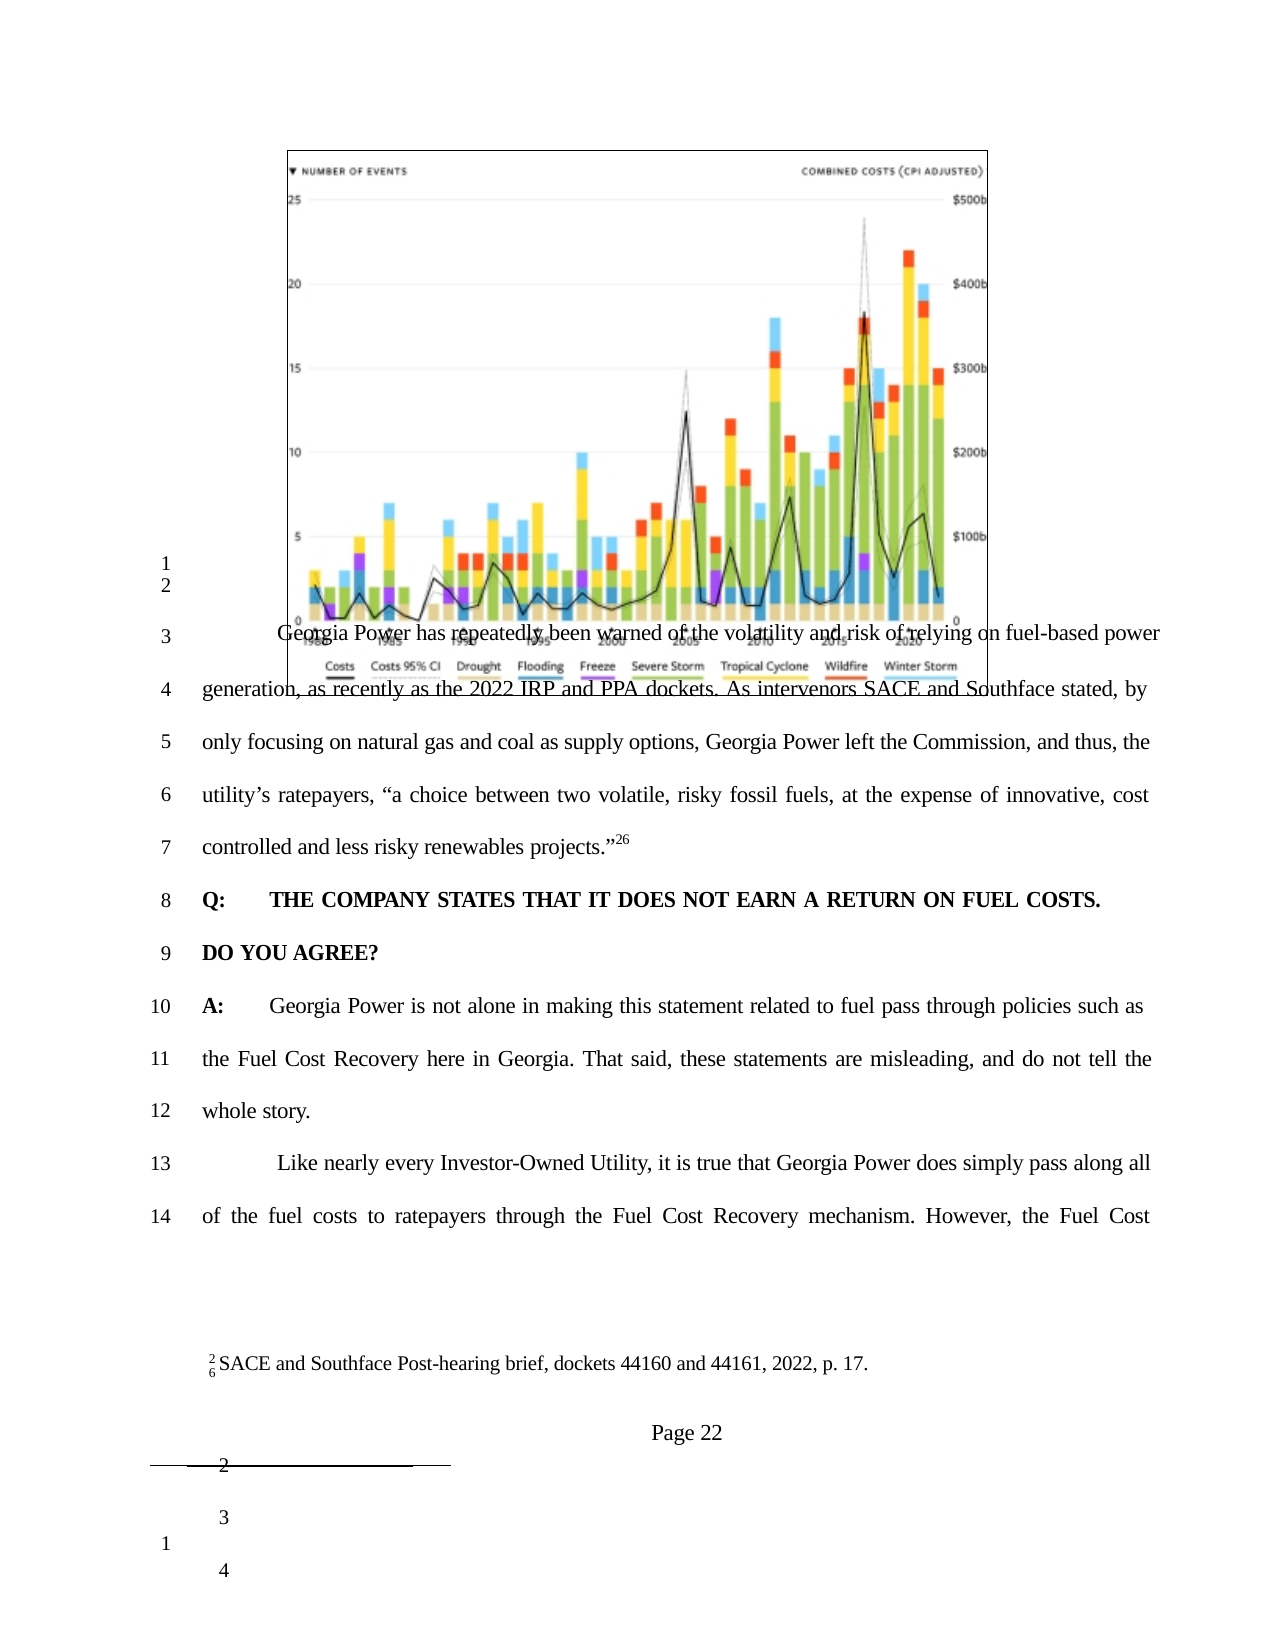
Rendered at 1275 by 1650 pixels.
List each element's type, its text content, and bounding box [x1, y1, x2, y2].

text controlled and less risky renewables projects.”26 [202, 833, 1169, 860]
text 10 [150, 993, 202, 1018]
text 11 [150, 1046, 202, 1071]
text 12 [150, 1096, 202, 1123]
text 3 [161, 621, 202, 649]
picture [288, 151, 987, 602]
text 2 [208, 1450, 1169, 1478]
text 4 [161, 674, 202, 702]
text the Fuel Cost Recovery here in Georgia. That said, these statements are misleading, and do not tell the [202, 1046, 1169, 1071]
text THE COMPANY STATES THAT IT DOES NOT EARN A RETURN ON FUEL COSTS. [269, 888, 1169, 913]
picture [288, 649, 987, 674]
text SACE and Southface Post-hearing brief, dockets 44160 and 44161, 2022, p. 17. [219, 1351, 1169, 1375]
text 7 [161, 832, 202, 860]
text 8 [161, 888, 202, 913]
text 3 [208, 1503, 1169, 1530]
text 13 [150, 1148, 202, 1176]
text 5 [161, 727, 202, 754]
text 1 [150, 1525, 202, 1557]
text 14 [150, 1201, 202, 1229]
text whole story. [202, 1096, 1169, 1124]
text only focusing on natural gas and coal as supply options, Georgia Power left the Commission, and thus, the [202, 727, 1169, 755]
text Page 22 [219, 1400, 1169, 1450]
text of the fuel costs to ratepayers through the Fuel Cost Recovery mechanism. However, the Fuel Cost [202, 1201, 1169, 1229]
text Georgia Power is not alone in making this statement related to fuel pass through policies such as [269, 993, 1169, 1018]
text Like nearly every Investor-Owned Utility, it is true that Georgia Power does simply pass along all [202, 1149, 1169, 1176]
text 1 [161, 552, 202, 575]
text utility’s ratepayers, “a choice between two volatile, risky fossil fuels, at the expense of innovative, cost [202, 780, 1169, 808]
text 2 [161, 575, 202, 596]
text generation, as recently as the 2022 IRP and PPA dockets. As intervenors SACE and Southface stated, by [202, 674, 1169, 702]
text Georgia Power has repeatedly been warned of the volatility and risk of relying on fuel-based power [202, 602, 1169, 649]
text DO YOU AGREE? [202, 940, 1169, 966]
text 6 [161, 779, 202, 807]
text 4 [208, 1555, 1169, 1583]
text A: [202, 993, 269, 1018]
text Q: [202, 888, 269, 913]
text 9 [161, 940, 202, 965]
